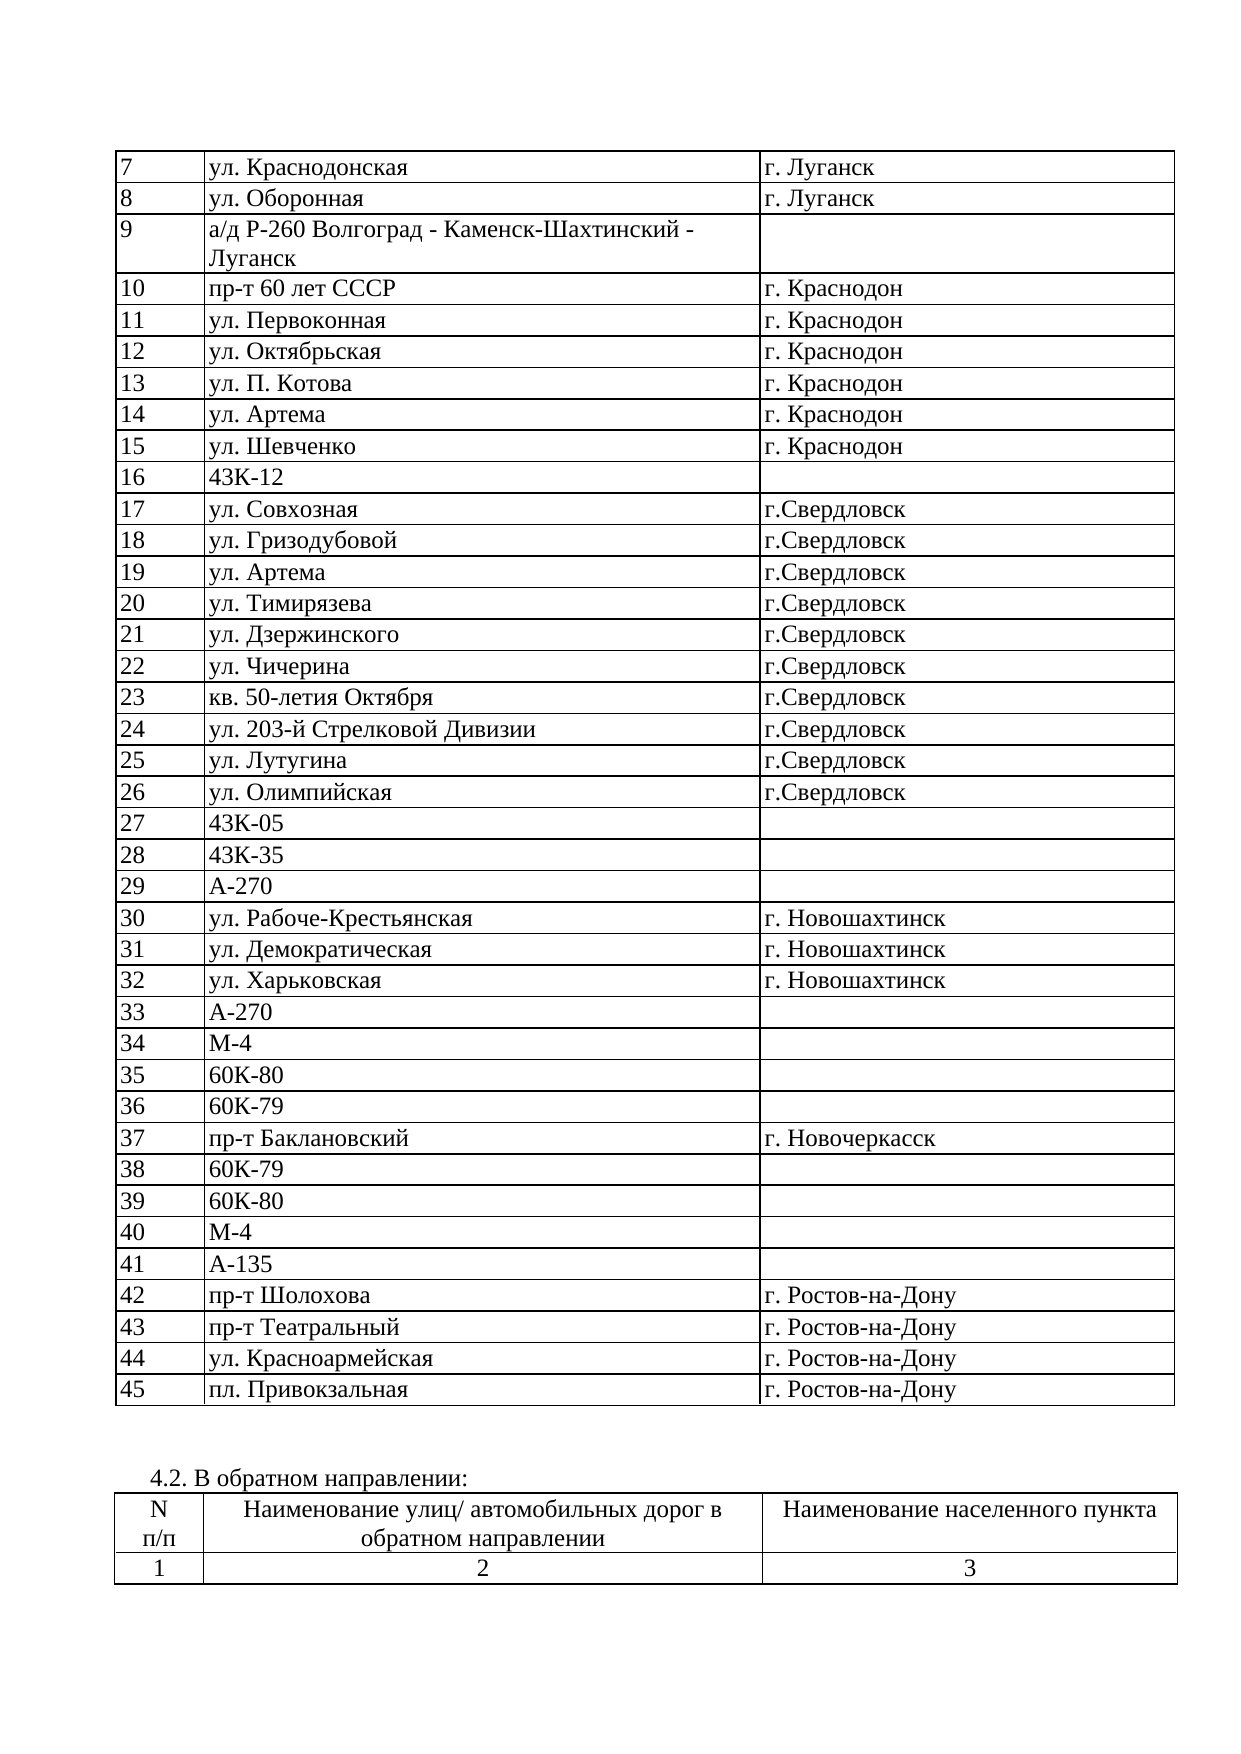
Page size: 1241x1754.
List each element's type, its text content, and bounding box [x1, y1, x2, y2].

table_cell г. Луганск [761, 183, 1174, 213]
table_cell 36 [117, 1092, 204, 1121]
table_cell г. Краснодон [761, 305, 1174, 335]
table_cell 37 [117, 1123, 204, 1153]
table_cell ул. Чичерина [205, 651, 759, 681]
table_cell пр-т Баклановский [205, 1123, 759, 1153]
table_cell ул. Дзержинского [205, 620, 759, 649]
table_cell г. Краснодон [761, 337, 1174, 366]
table_cell г.Свердловск [761, 714, 1174, 744]
table_cell 26 [117, 777, 204, 807]
table_cell 22 [117, 651, 204, 681]
table_cell [761, 1249, 1174, 1279]
table_cell [761, 462, 1174, 492]
table_cell г. Краснодон [761, 400, 1174, 429]
table_cell г. Ростов-на-Дону [761, 1280, 1174, 1310]
table_cell 27 [117, 808, 204, 838]
table_cell г. Новошахтинск [761, 934, 1174, 964]
table_cell 43К-05 [205, 808, 759, 838]
table_cell г. Ростов-на-Дону [761, 1312, 1174, 1342]
table_cell 20 [117, 588, 204, 618]
table_cell ул. Олимпийская [205, 777, 759, 807]
table_cell 60К-80 [205, 1060, 759, 1090]
table_cell 17 [117, 494, 204, 524]
table_cell [761, 1092, 1174, 1121]
table_cell ул. Тимирязева [205, 588, 759, 618]
table_cell [761, 1155, 1174, 1184]
table_cell г.Свердловск [761, 525, 1174, 555]
table_cell 21 [117, 620, 204, 649]
table_cell г.Свердловск [761, 557, 1174, 587]
table_cell 34 [117, 1029, 204, 1058]
table_cell М-4 [205, 1029, 759, 1058]
table_cell ул. Краснодонская [205, 152, 759, 181]
table_cell ул. Оборонная [205, 183, 759, 213]
table_cell 43К-12 [205, 462, 759, 492]
table_cell г.Свердловск [761, 651, 1174, 681]
table_cell А-270 [205, 997, 759, 1027]
table_cell кв. 50-летия Октября [205, 683, 759, 712]
table_cell 2 [204, 1553, 762, 1583]
table_cell 39 [117, 1186, 204, 1216]
table_cell пр-т Театральный [205, 1312, 759, 1342]
table_cell 43К-35 [205, 840, 759, 870]
table_cell пр-т Шолохова [205, 1280, 759, 1310]
table_cell [761, 1029, 1174, 1058]
table_cell 10 [117, 274, 204, 303]
text 4.2. В обратном направлении: [150, 1463, 1090, 1492]
table_cell М-4 [205, 1217, 759, 1247]
table_cell 8 [117, 183, 204, 213]
table_cell ул. Красноармейская [205, 1343, 759, 1373]
table_cell 7 [117, 152, 204, 181]
table_cell [761, 215, 1174, 272]
table_cell ул. 203-й Стрелковой Дивизии [205, 714, 759, 744]
table_cell [761, 871, 1174, 901]
table_cell 23 [117, 683, 204, 712]
table_cell 40 [117, 1217, 204, 1247]
table_header Наименование населенного пункта [763, 1494, 1177, 1551]
table_cell [761, 1217, 1174, 1247]
table_cell 12 [117, 337, 204, 366]
table_header Наименование улиц/ автомобильных дорог в обратном направлении [204, 1494, 762, 1551]
table_cell 9 [117, 215, 204, 272]
table_cell г. Краснодон [761, 368, 1174, 398]
table_cell ул. Харьковская [205, 966, 759, 996]
table_cell 35 [117, 1060, 204, 1090]
table_cell 14 [117, 400, 204, 429]
table_cell ул. Лутугина [205, 746, 759, 775]
table_cell 25 [117, 746, 204, 775]
table_cell 1 [115, 1553, 203, 1583]
table_cell ул. Рабоче-Крестьянская [205, 903, 759, 933]
table_cell 38 [117, 1155, 204, 1184]
table_cell ул. Демократическая [205, 934, 759, 964]
table_cell ул. Артема [205, 400, 759, 429]
table_cell г.Свердловск [761, 494, 1174, 524]
table_cell 45 [117, 1375, 204, 1404]
table_header N п/п [115, 1494, 203, 1551]
table_cell г.Свердловск [761, 620, 1174, 649]
table_cell 16 [117, 462, 204, 492]
table_cell 42 [117, 1280, 204, 1310]
table_cell г. Ростов-на-Дону [761, 1375, 1174, 1404]
table_cell 3 [763, 1551, 1177, 1583]
table_cell 30 [117, 903, 204, 933]
table_cell г. Новочеркасск [761, 1123, 1174, 1153]
table_cell г. Луганск [761, 152, 1174, 181]
table_cell [761, 840, 1174, 870]
table_cell г. Краснодон [761, 431, 1174, 461]
table_cell г. Новошахтинск [761, 903, 1174, 933]
table_cell 33 [117, 997, 204, 1027]
table_cell пл. Привокзальная [205, 1375, 759, 1404]
table_cell 24 [117, 714, 204, 744]
table_cell а/д Р-260 Волгоград - Каменск-Шахтинский - Луганск [205, 215, 759, 272]
table_cell 60К-79 [205, 1092, 759, 1121]
table_cell [761, 1186, 1174, 1216]
table_cell ул. Гризодубовой [205, 525, 759, 555]
table_cell 43 [117, 1312, 204, 1342]
table_cell ул. Первоконная [205, 305, 759, 335]
table_cell [761, 808, 1174, 838]
table_cell 60К-79 [205, 1155, 759, 1184]
table_cell 60К-80 [205, 1186, 759, 1216]
table_cell ул. Совхозная [205, 494, 759, 524]
table_cell г.Свердловск [761, 746, 1174, 775]
table_cell [761, 997, 1174, 1027]
table_cell пр-т 60 лет СССР [205, 274, 759, 303]
table_cell г.Свердловск [761, 777, 1174, 807]
table_cell ул. Артема [205, 557, 759, 587]
table_cell г.Свердловск [761, 683, 1174, 712]
table_cell 13 [117, 368, 204, 398]
table_cell ул. П. Котова [205, 368, 759, 398]
table_cell 44 [117, 1343, 204, 1373]
table_cell 15 [117, 431, 204, 461]
table_cell г. Новошахтинск [761, 966, 1174, 996]
table_cell 41 [117, 1249, 204, 1279]
table_cell 19 [117, 557, 204, 587]
table_cell г. Ростов-на-Дону [761, 1343, 1174, 1373]
table_cell 31 [117, 934, 204, 964]
table_cell ул. Октябрьская [205, 337, 759, 366]
table_cell ул. Шевченко [205, 431, 759, 461]
table_cell 28 [117, 840, 204, 870]
table_cell 18 [117, 525, 204, 555]
table_cell 32 [117, 966, 204, 996]
table_cell 29 [117, 871, 204, 901]
table_cell А-135 [205, 1249, 759, 1279]
table_cell г. Краснодон [761, 274, 1174, 303]
table_cell [761, 1060, 1174, 1090]
table_cell 11 [117, 305, 204, 335]
table_cell А-270 [205, 871, 759, 901]
table_cell г.Свердловск [761, 588, 1174, 618]
